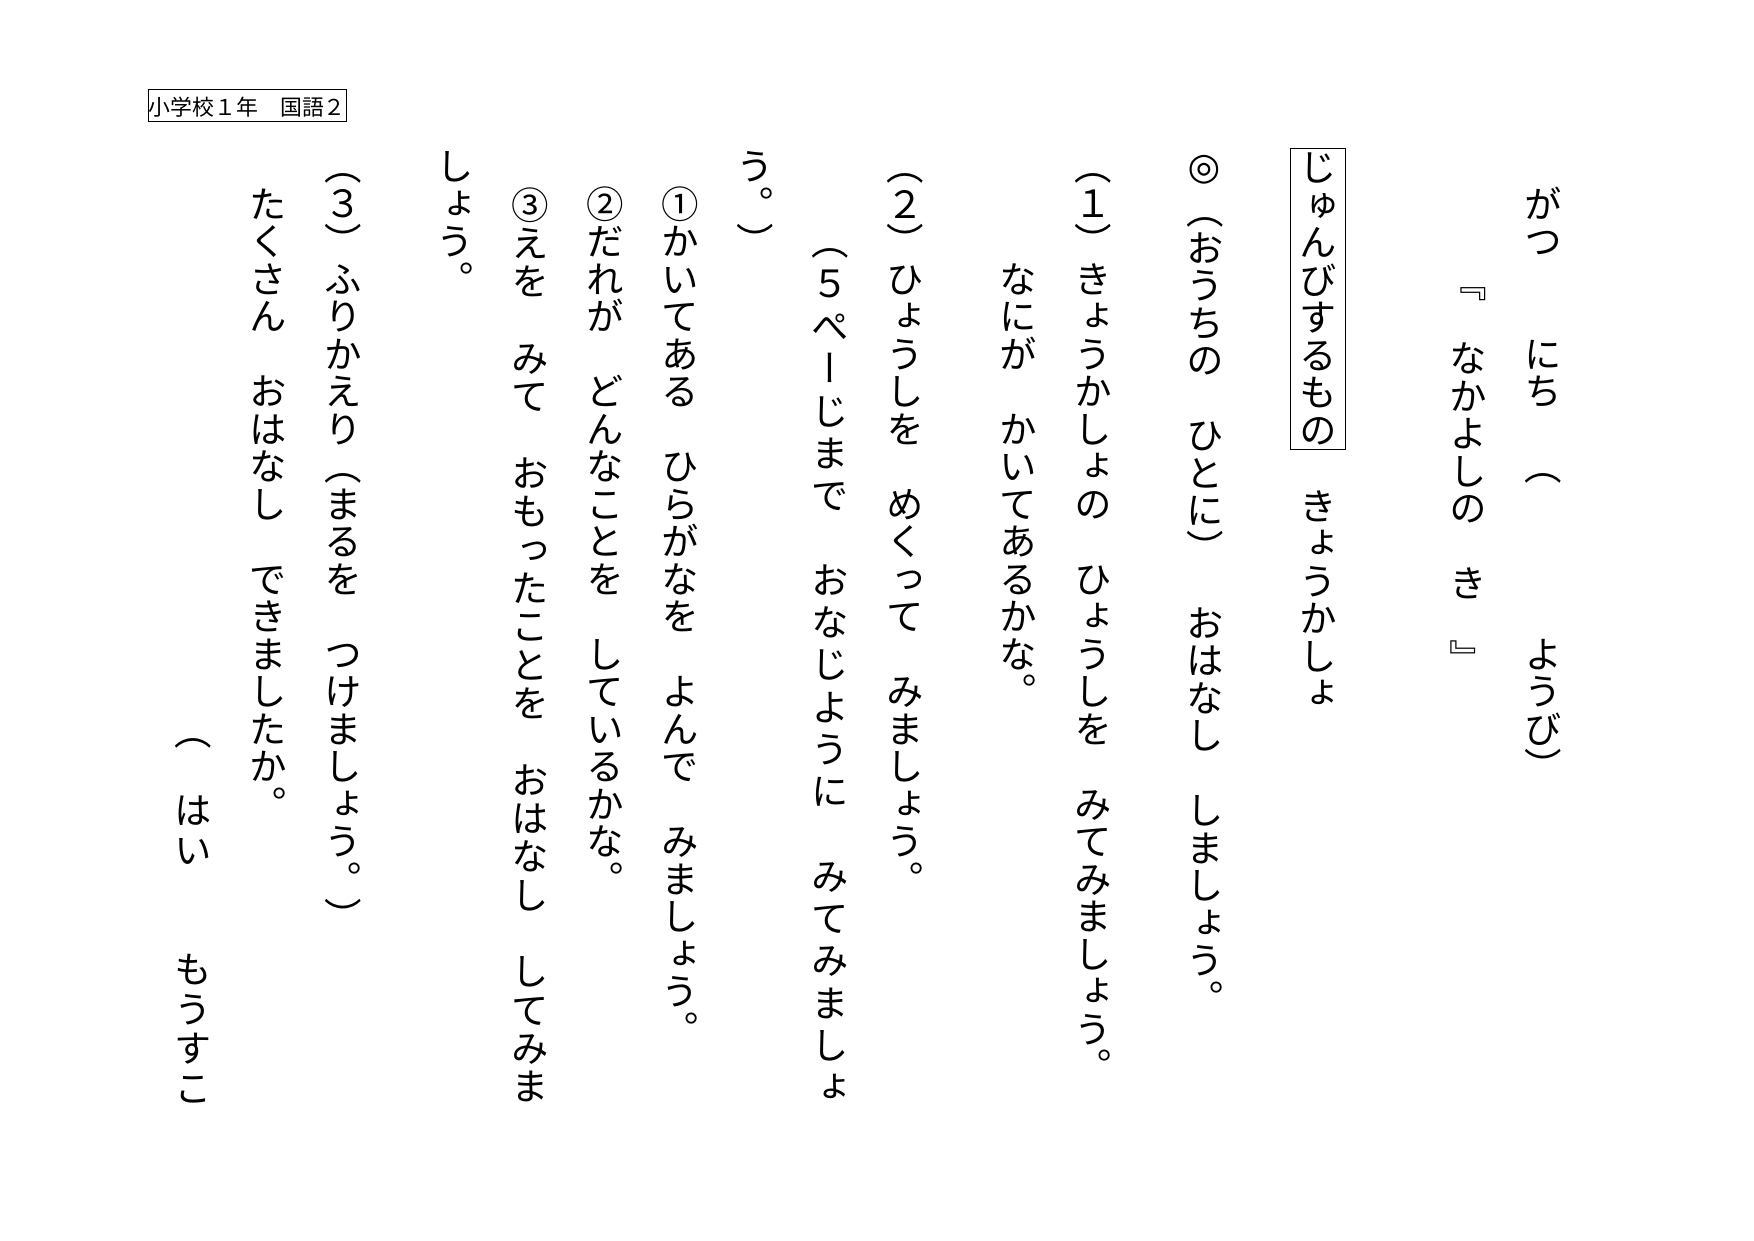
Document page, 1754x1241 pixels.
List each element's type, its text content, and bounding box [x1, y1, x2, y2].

text （５ぺーじまで おなじように みてみましょう。） [718, 148, 868, 1107]
text じゅんびするもの きょうかしょ [1281, 148, 1356, 1107]
text なにが かいてあるかな。 [981, 148, 1056, 1107]
text がつ にち （ ようび） [1506, 148, 1581, 1107]
text （３）ふりかえり（まるを つけましょう。） [306, 148, 381, 1107]
text ③えを みて おもったことを おはなし してみましょう。 [418, 148, 568, 1107]
text ◎（おうちの ひとに） おはなし しましょう。 [1168, 148, 1243, 1107]
text （２）ひょうしを めくって みましょう。 [868, 148, 943, 1107]
text （ はい もうすこし ） [156, 148, 231, 1107]
text たくさん おはなし できましたか。 [231, 148, 306, 1107]
text ②だれが どんなことを しているかな。 [568, 148, 643, 1107]
text ①かいてある ひらがなを よんで みましょう。 [643, 148, 718, 1107]
text 『 なかよしの き 』 [1431, 148, 1506, 1107]
text （１）きょうかしょの ひょうしを みてみましょう。 [1056, 148, 1131, 1107]
